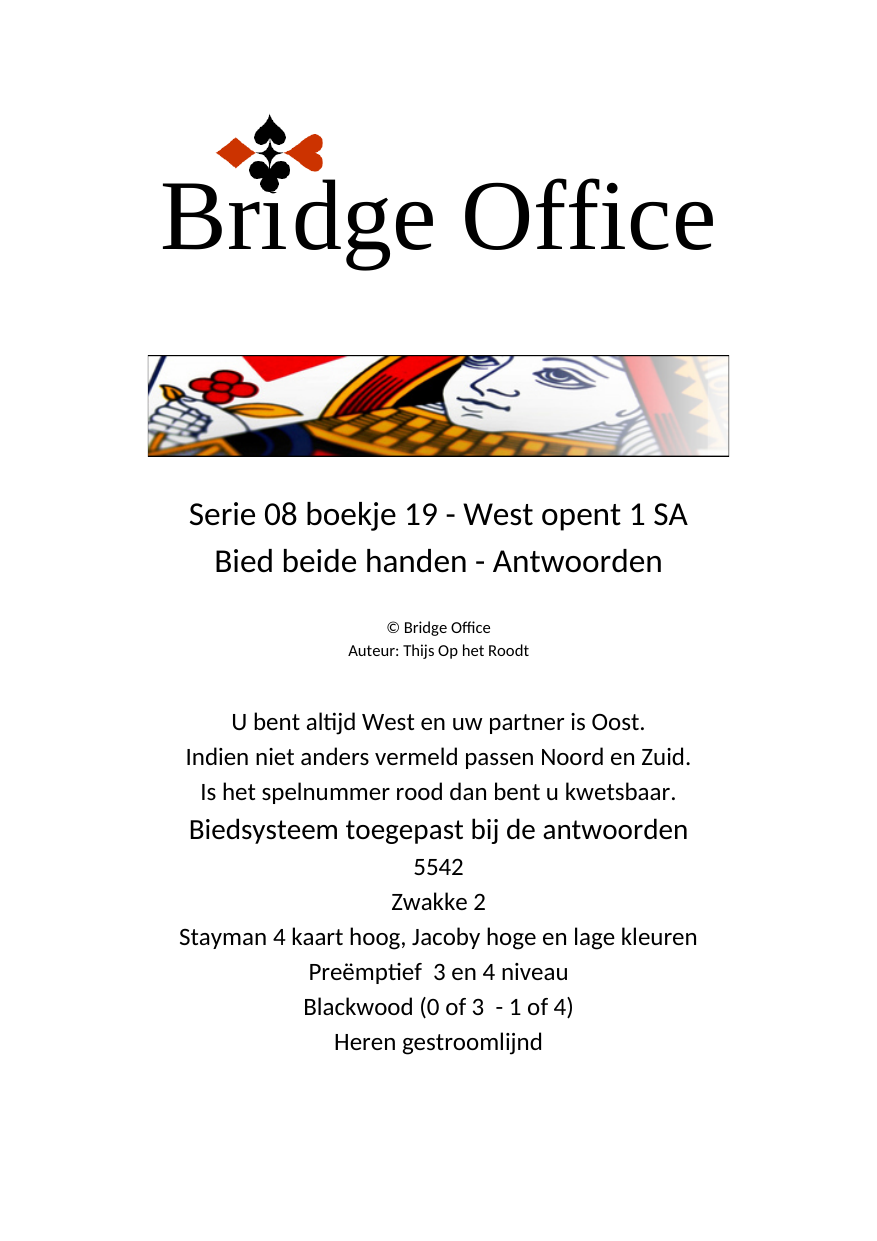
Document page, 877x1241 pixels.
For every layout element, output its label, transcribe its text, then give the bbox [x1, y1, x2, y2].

text Stayman 4 kaart hoog, Jacoby hoge en lage kleuren [148, 921, 729, 952]
text Preëmptief 3 en 4 niveau [148, 956, 729, 987]
text Biedsysteem toegepast bij de antwoorden 5542 Zwakke 2 [148, 811, 729, 917]
picture [147, 355, 730, 457]
picture [215, 113, 323, 192]
text Serie 08 boekje 19 - West opent 1 SA Bied beide handen - Antwoorden [148, 493, 729, 613]
text Auteur: Thijs Op het Roodt U bent altijd West en uw partner is Oost. Indien niet anders vermeld passen Noord en Zuid. Is het spelnummer rood dan bent u kwetsbaar. [148, 640, 729, 807]
text Blackwood (0 of 3 - 1 of 4) Heren gestroomlijnd [148, 991, 729, 1057]
text © Bridge Office [148, 617, 729, 637]
